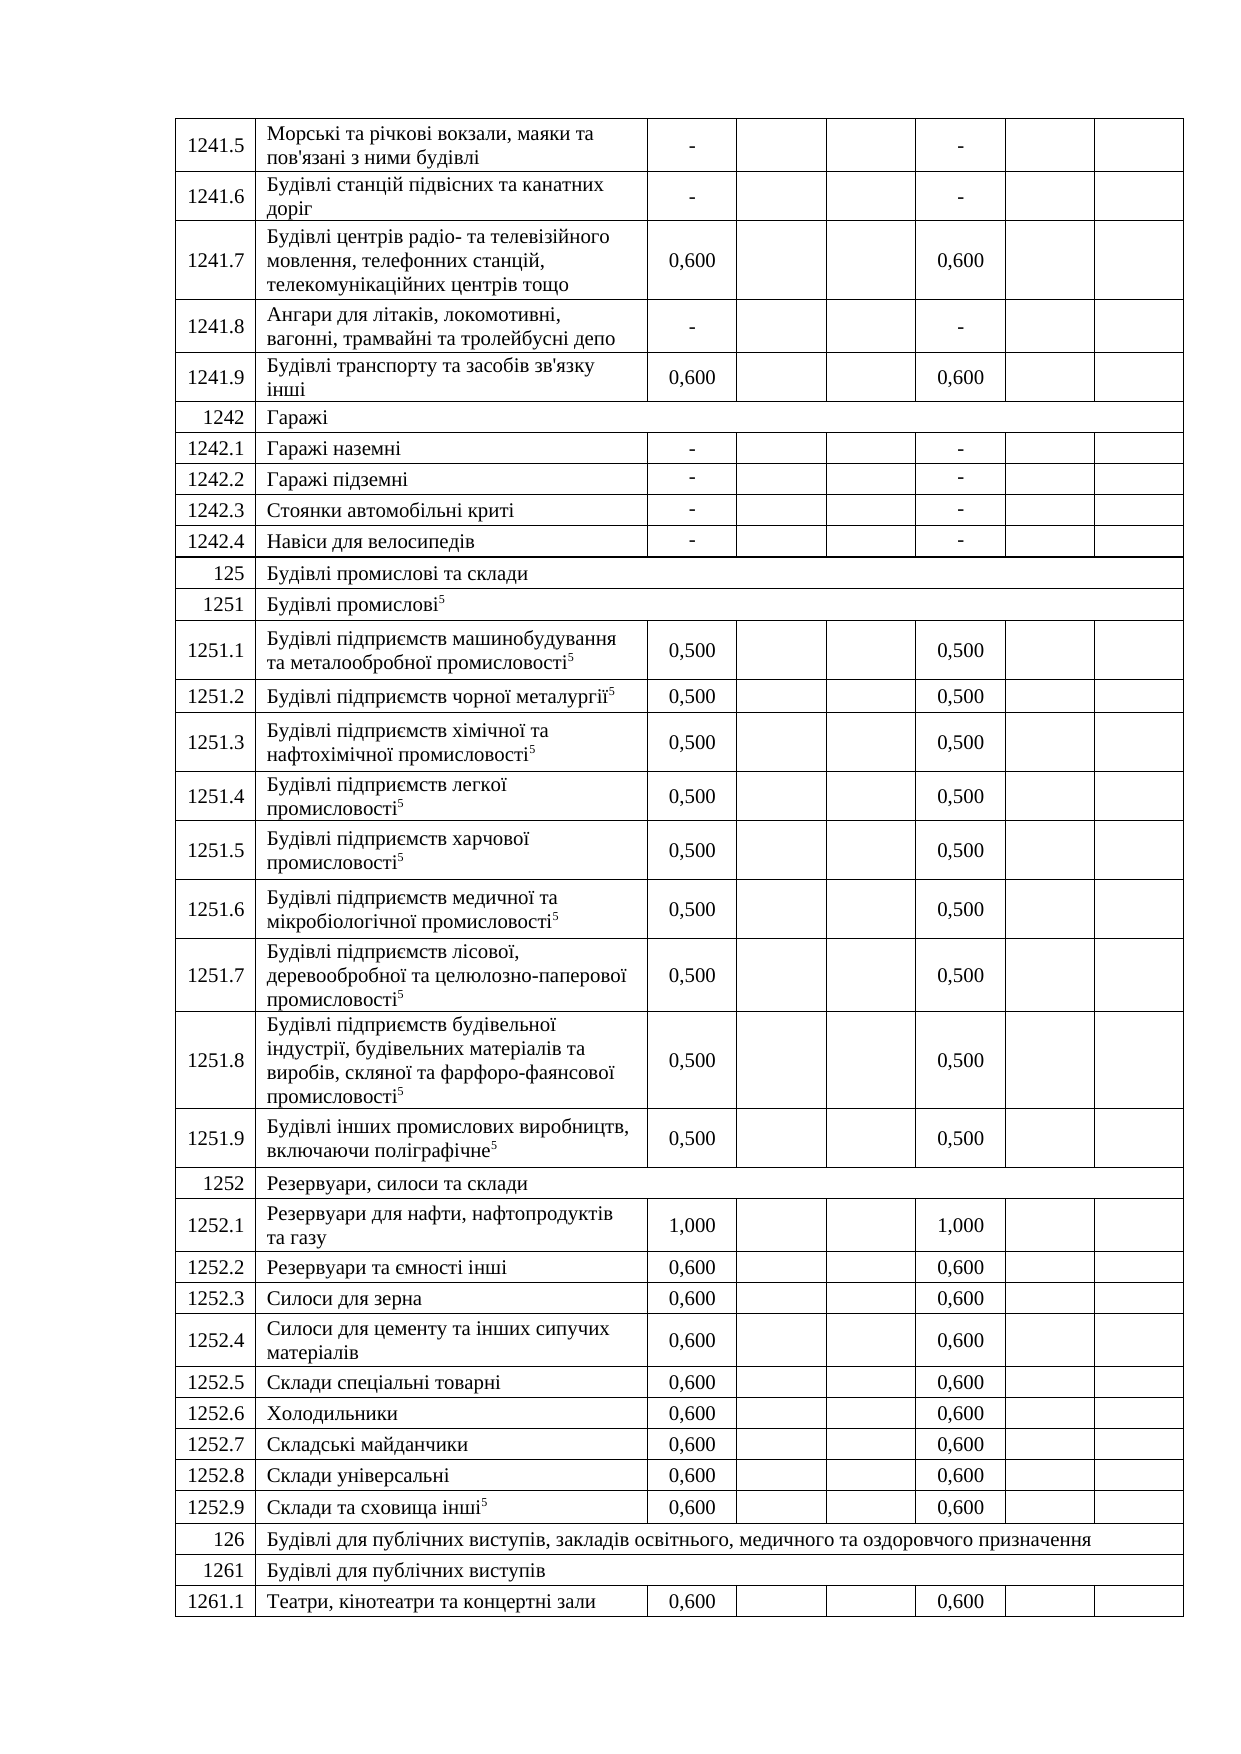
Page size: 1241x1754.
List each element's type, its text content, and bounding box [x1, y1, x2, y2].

table_cell 1261 [176, 1555, 255, 1585]
table_cell 1252 [176, 1168, 255, 1198]
table_cell 1241.8 [176, 300, 255, 352]
table_cell 0,600 [648, 1283, 736, 1313]
table_cell Гаражі підземні [256, 464, 647, 494]
table_cell 0,500 [916, 713, 1005, 771]
table_cell [827, 433, 915, 463]
table_cell [737, 526, 826, 556]
table_cell [1095, 1012, 1183, 1108]
table_cell 1,000 [916, 1199, 1005, 1251]
table_cell [827, 353, 915, 401]
table_cell [737, 1012, 826, 1108]
table_cell - [648, 172, 736, 220]
table_cell [1006, 221, 1094, 299]
table_cell 1242.4 [176, 526, 255, 556]
table_cell 0,600 [648, 1314, 736, 1366]
table_cell [737, 621, 826, 679]
table_cell 0,500 [648, 621, 736, 679]
table_cell [737, 821, 826, 879]
table_cell [737, 939, 826, 1011]
table_cell [1095, 526, 1183, 556]
table_cell [737, 1460, 826, 1490]
table_cell [737, 1109, 826, 1167]
table_cell [737, 433, 826, 463]
table_cell 1251.2 [176, 680, 255, 712]
table_cell Будівлі промислові та склади [256, 558, 1183, 587]
table_cell 0,600 [916, 1429, 1005, 1459]
table_cell [737, 119, 826, 171]
table_cell Стоянки автомобільні криті [256, 495, 647, 525]
table_cell Морські та річкові вокзали, маяки та пов'язані з ними будівлі [256, 119, 647, 171]
table_cell [827, 1491, 915, 1523]
table_cell [827, 772, 915, 820]
table_cell 1251.3 [176, 713, 255, 771]
table_cell 0,500 [648, 772, 736, 820]
table_cell [1006, 526, 1094, 556]
table_cell 0,600 [648, 1252, 736, 1282]
table_cell 0,600 [648, 1398, 736, 1428]
table_cell Будівлі підприємств медичної та мікробіологічної промисловості5 [256, 880, 647, 938]
table_cell [737, 1283, 826, 1313]
table_cell - [648, 526, 736, 556]
table_cell [737, 772, 826, 820]
table_cell [827, 172, 915, 220]
table_cell 0,500 [648, 880, 736, 938]
table_cell 0,500 [916, 821, 1005, 879]
table_cell - [916, 300, 1005, 352]
table_cell [827, 464, 915, 494]
table_cell 0,500 [648, 1109, 736, 1167]
table_cell Будівлі інших промислових виробництв, включаючи поліграфічне5 [256, 1109, 647, 1167]
table_cell Резервуари, силоси та склади [256, 1168, 1183, 1198]
table_cell [827, 621, 915, 679]
table_cell 0,500 [916, 939, 1005, 1011]
table_cell Театри, кінотеатри та концертні зали [256, 1586, 647, 1616]
table_cell Будівлі центрів радіо- та телевізійного мовлення, телефонних станцій, телекомунікаційних центрів тощо [256, 221, 647, 299]
table_cell Силоси для зерна [256, 1283, 647, 1313]
table_cell 1242 [176, 402, 255, 432]
table_cell Склади спеціальні товарні [256, 1367, 647, 1397]
table_cell 1241.7 [176, 221, 255, 299]
table_cell [1095, 221, 1183, 299]
table_cell 0,500 [648, 939, 736, 1011]
table_cell 1252.9 [176, 1491, 255, 1523]
table_cell 1251.9 [176, 1109, 255, 1167]
table_cell 0,600 [916, 353, 1005, 401]
table_cell [1095, 1429, 1183, 1459]
table_cell 1252.8 [176, 1460, 255, 1490]
table_cell 1242.1 [176, 433, 255, 463]
table_cell [1095, 939, 1183, 1011]
table_cell [1006, 172, 1094, 220]
table_cell [1006, 1109, 1094, 1167]
table_cell [827, 1109, 915, 1167]
table_cell 0,500 [648, 1012, 736, 1108]
table_cell [1095, 772, 1183, 820]
table_cell 0,600 [916, 1283, 1005, 1313]
table_cell [1095, 621, 1183, 679]
table_cell 0,600 [648, 1586, 736, 1616]
table_cell - [916, 464, 1005, 494]
table_cell 1251.7 [176, 939, 255, 1011]
table_cell [1006, 680, 1094, 712]
table_cell 0,500 [916, 772, 1005, 820]
table_cell Гаражі наземні [256, 433, 647, 463]
table_cell [1006, 495, 1094, 525]
table_cell [737, 464, 826, 494]
table_cell [1095, 1491, 1183, 1523]
table_cell 0,500 [648, 713, 736, 771]
table_cell [1095, 1199, 1183, 1251]
table_cell Гаражі [256, 402, 1183, 432]
table_cell [1095, 1252, 1183, 1282]
table_cell 1251.8 [176, 1012, 255, 1108]
table_cell [827, 880, 915, 938]
table_cell [827, 119, 915, 171]
table_cell [1095, 464, 1183, 494]
table_cell Будівлі промислові5 [256, 589, 1183, 620]
table_cell Будівлі підприємств лісової, деревообробної та целюлозно-паперової промисловості5 [256, 939, 647, 1011]
table_cell [1095, 353, 1183, 401]
table_cell Ангари для літаків, локомотивні, вагонні, трамвайні та тролейбусні депо [256, 300, 647, 352]
table_cell [737, 353, 826, 401]
table_cell [737, 1491, 826, 1523]
table_cell 126 [176, 1524, 255, 1554]
table_cell 0,500 [916, 621, 1005, 679]
table_cell 1241.6 [176, 172, 255, 220]
table_cell 0,500 [916, 1109, 1005, 1167]
table_cell [1006, 939, 1094, 1011]
table_cell [827, 1460, 915, 1490]
table_cell [737, 300, 826, 352]
table_cell 0,600 [916, 1398, 1005, 1428]
table_cell [827, 680, 915, 712]
table_cell [1095, 1283, 1183, 1313]
table_cell 1251.4 [176, 772, 255, 820]
table_cell [827, 713, 915, 771]
table_cell Резервуари для нафти, нафтопродуктів та газу [256, 1199, 647, 1251]
table_cell 1261.1 [176, 1586, 255, 1616]
table_cell [737, 880, 826, 938]
table_cell [827, 1252, 915, 1282]
table_cell 0,500 [916, 1012, 1005, 1108]
table_cell 0,600 [648, 221, 736, 299]
table_cell [737, 713, 826, 771]
table_cell [1006, 880, 1094, 938]
table_cell [827, 495, 915, 525]
table_cell 0,600 [916, 1460, 1005, 1490]
table_cell [1095, 1586, 1183, 1616]
table_cell [1006, 1283, 1094, 1313]
table_cell [1006, 300, 1094, 352]
table_cell [827, 1012, 915, 1108]
table_cell Склади універсальні [256, 1460, 647, 1490]
table_cell 1242.2 [176, 464, 255, 494]
table_cell - [916, 172, 1005, 220]
table_cell [737, 1367, 826, 1397]
table_cell 1241.5 [176, 119, 255, 171]
table_cell [827, 1199, 915, 1251]
table_cell 0,600 [916, 1252, 1005, 1282]
table_cell Будівлі підприємств хімічної та нафтохімічної промисловості5 [256, 713, 647, 771]
table_cell 1242.3 [176, 495, 255, 525]
table_cell [827, 1398, 915, 1428]
table_cell [1095, 1314, 1183, 1366]
table_cell [1095, 172, 1183, 220]
table_cell - [648, 300, 736, 352]
table_cell 1251.6 [176, 880, 255, 938]
table_cell 0,600 [916, 1367, 1005, 1397]
table_cell [1006, 1586, 1094, 1616]
table_cell 0,600 [916, 221, 1005, 299]
table_cell [827, 821, 915, 879]
table_cell [1006, 1367, 1094, 1397]
table_cell [1006, 1252, 1094, 1282]
table_cell [827, 1314, 915, 1366]
table_cell [827, 1586, 915, 1616]
table_cell [737, 1252, 826, 1282]
table_cell [1006, 353, 1094, 401]
table_cell - [916, 495, 1005, 525]
table_cell Склади та сховища інші5 [256, 1491, 647, 1523]
table_cell [1095, 821, 1183, 879]
table_cell [737, 1429, 826, 1459]
table_cell [1006, 713, 1094, 771]
table_cell Силоси для цементу та інших сипучих матеріалів [256, 1314, 647, 1366]
table_cell 0,600 [648, 353, 736, 401]
table_cell 0,600 [648, 1367, 736, 1397]
table_cell [1006, 1460, 1094, 1490]
table_cell 1251.1 [176, 621, 255, 679]
table_cell [1006, 821, 1094, 879]
table_cell - [648, 433, 736, 463]
table_cell [737, 1199, 826, 1251]
table_cell [827, 1429, 915, 1459]
table_cell 1241.9 [176, 353, 255, 401]
table_cell - [648, 495, 736, 525]
table_cell [827, 1283, 915, 1313]
table_cell [827, 939, 915, 1011]
table_cell [1095, 1460, 1183, 1490]
table_cell Будівлі підприємств машинобудування та металообробної промисловості5 [256, 621, 647, 679]
table_cell [737, 680, 826, 712]
table_cell [1006, 1199, 1094, 1251]
table_cell 0,500 [916, 880, 1005, 938]
table_cell [1006, 621, 1094, 679]
table_cell 0,600 [916, 1314, 1005, 1366]
table_cell [1095, 713, 1183, 771]
table_cell Будівлі станцій підвісних та канатних доріг [256, 172, 647, 220]
table_cell [1095, 495, 1183, 525]
table_cell [1006, 464, 1094, 494]
table_cell [827, 526, 915, 556]
table_cell 1,000 [648, 1199, 736, 1251]
table_cell Будівлі для публічних виступів, закладів освітнього, медичного та оздоровчого призначення [256, 1524, 1183, 1554]
table_cell - [916, 526, 1005, 556]
table_cell Будівлі підприємств легкої промисловості5 [256, 772, 647, 820]
table_cell 1252.5 [176, 1367, 255, 1397]
table_cell 125 [176, 558, 255, 587]
table_cell [827, 300, 915, 352]
table_cell Складські майданчики [256, 1429, 647, 1459]
table_cell [1095, 1109, 1183, 1167]
table_cell Будівлі транспорту та засобів зв'язку інші [256, 353, 647, 401]
table_cell - [648, 119, 736, 171]
table_cell [1095, 119, 1183, 171]
table_cell [737, 1314, 826, 1366]
table_cell - [648, 464, 736, 494]
table_cell 0,600 [916, 1586, 1005, 1616]
table_cell 1252.2 [176, 1252, 255, 1282]
table_cell 1252.1 [176, 1199, 255, 1251]
table_cell [1006, 1314, 1094, 1366]
table_cell [737, 1586, 826, 1616]
table_cell [827, 221, 915, 299]
table_cell [1006, 1012, 1094, 1108]
table_cell [1095, 1398, 1183, 1428]
table_cell [1006, 772, 1094, 820]
table_cell 0,500 [916, 680, 1005, 712]
table_cell 1251.5 [176, 821, 255, 879]
table_cell - [916, 119, 1005, 171]
table_cell [737, 1398, 826, 1428]
table_cell [1095, 1367, 1183, 1397]
table_cell Будівлі підприємств будівельної індустрії, будівельних матеріалів та виробів, скляної та фарфоро-фаянсової промисловості5 [256, 1012, 647, 1108]
table_cell Будівлі підприємств харчової промисловості5 [256, 821, 647, 879]
table_cell Навіси для велосипедів [256, 526, 647, 556]
table_cell [1006, 1398, 1094, 1428]
table_cell 0,600 [916, 1491, 1005, 1523]
table_cell [1006, 1429, 1094, 1459]
table_cell Резервуари та ємності інші [256, 1252, 647, 1282]
table_cell 1252.6 [176, 1398, 255, 1428]
table_cell 0,600 [648, 1460, 736, 1490]
table_cell [737, 221, 826, 299]
table_cell 1252.7 [176, 1429, 255, 1459]
table_cell Будівлі підприємств чорної металургії5 [256, 680, 647, 712]
table_cell [1006, 1491, 1094, 1523]
table_cell [1095, 680, 1183, 712]
table_cell 0,600 [648, 1429, 736, 1459]
table_cell [1095, 300, 1183, 352]
table_cell [1095, 433, 1183, 463]
table_cell 0,500 [648, 680, 736, 712]
table_cell 0,500 [648, 821, 736, 879]
table_cell [1006, 433, 1094, 463]
table_cell - [916, 433, 1005, 463]
table_cell [737, 172, 826, 220]
table_cell 1252.4 [176, 1314, 255, 1366]
table_cell 1252.3 [176, 1283, 255, 1313]
table_cell 1251 [176, 589, 255, 620]
table_cell [827, 1367, 915, 1397]
table_cell [737, 495, 826, 525]
table_cell [1095, 880, 1183, 938]
table_cell 0,600 [648, 1491, 736, 1523]
table_cell Будівлі для публічних виступів [256, 1555, 1183, 1585]
table_cell [1006, 119, 1094, 171]
table_cell Холодильники [256, 1398, 647, 1428]
